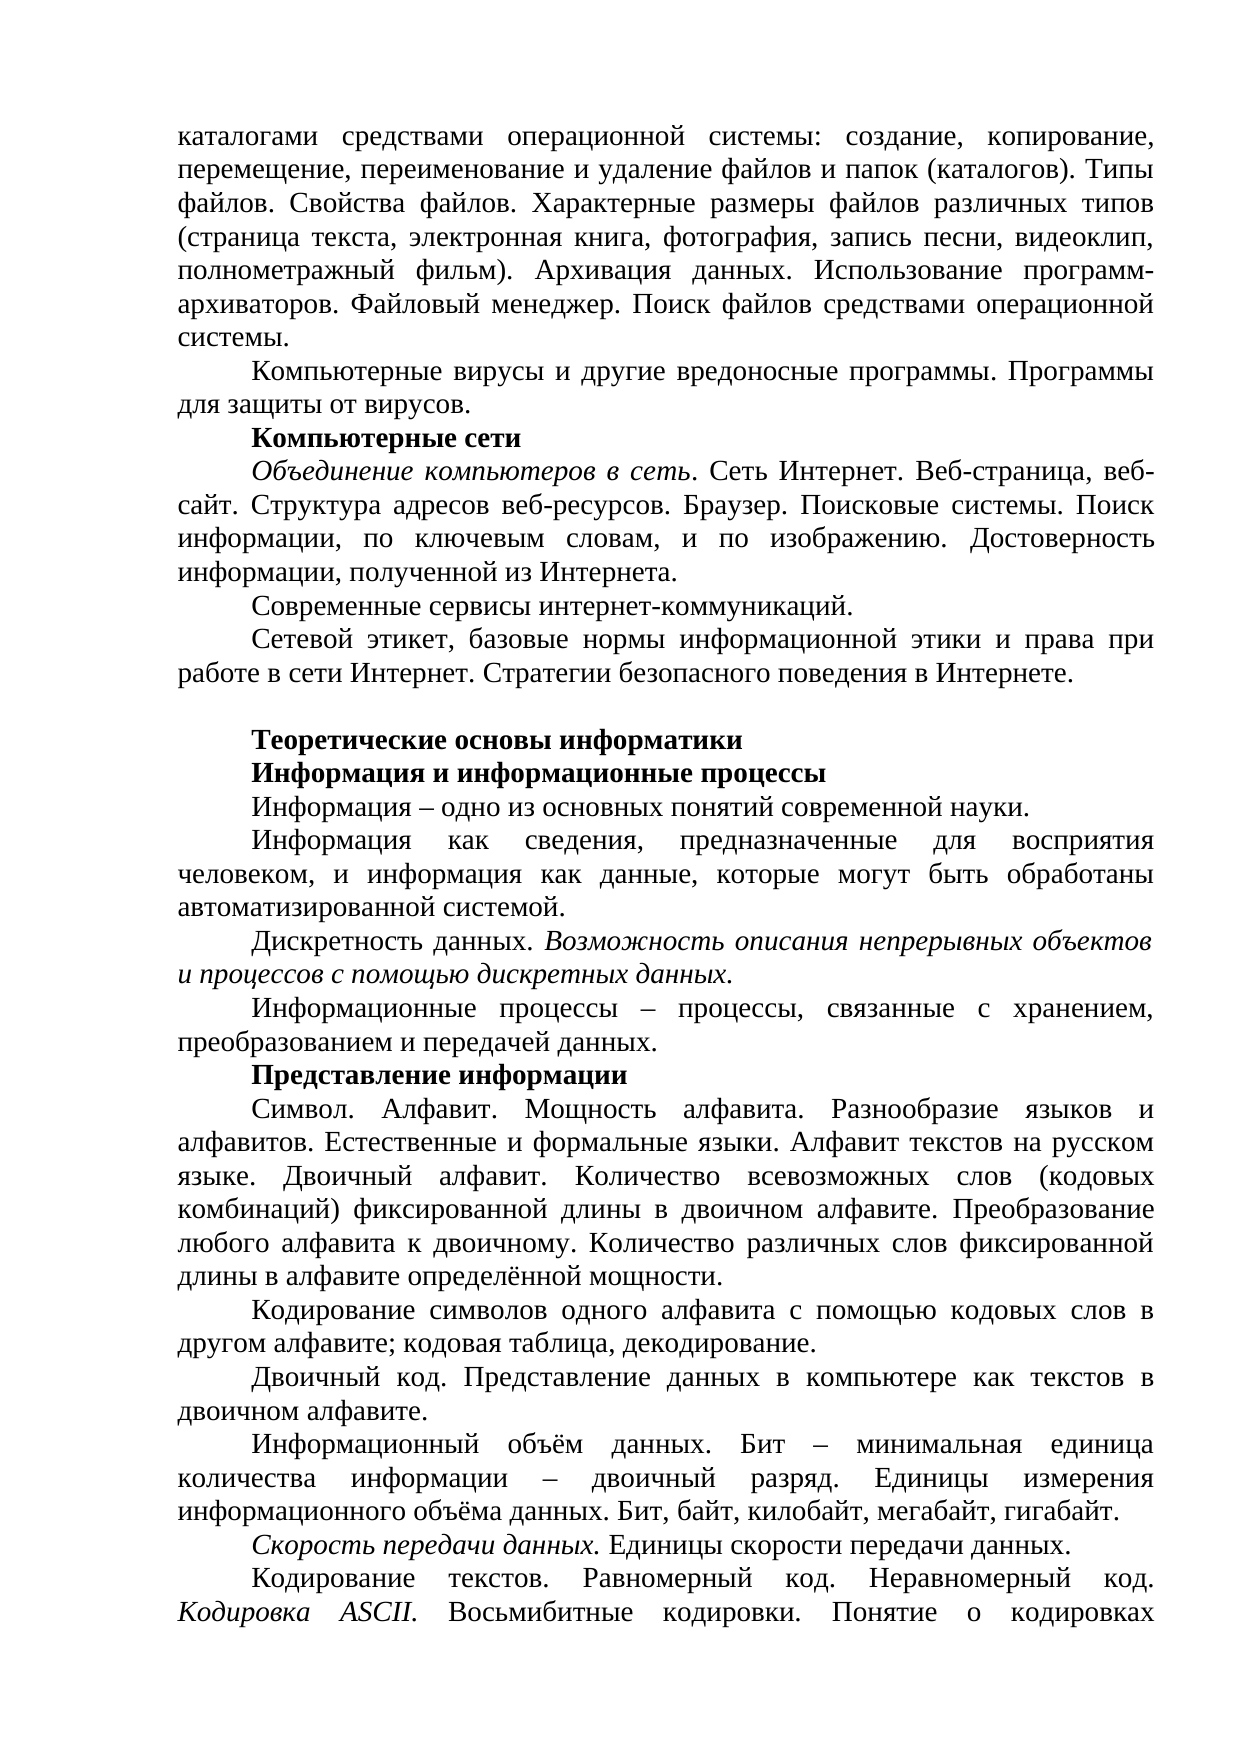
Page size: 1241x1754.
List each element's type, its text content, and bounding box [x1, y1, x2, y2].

text Скорость передачи данных. Единицы скорости передачи данных. [177, 1527, 1155, 1560]
text Представление информации [177, 1057, 1155, 1091]
text Теоретические основы информатики [177, 722, 1155, 755]
text Сетевой этикет, базовые нормы информационной этики и права при работе в сети Интернет. Стратегии безопасного поведения в Интернете. [177, 621, 1155, 688]
text Кодирование символов одного алфавита с помощью кодовых слов в другом алфавите; кодовая таблица, декодирование. [177, 1292, 1155, 1359]
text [177, 118, 1155, 353]
text Информационные процессы – процессы, связанные с хранением, преобразованием и передачей данных. [177, 990, 1155, 1057]
text Информация как сведения, предназначенные для восприятия человеком, и информация как данные, которые могут быть обработаны автоматизированной системой. [177, 822, 1155, 923]
text Современные сервисы интернет-коммуникаций. [177, 588, 1155, 621]
text Объединение компьютеров в сеть. Сеть Интернет. Веб-страница, веб-сайт. Структура адресов веб-ресурсов. Браузер. Поисковые системы. Поиск информации, по ключевым словам, и по изображению. Достоверность информации, полученной из Интернета. [177, 453, 1155, 588]
text Компьютерные вирусы и другие вредоносные программы. Программы для защиты от вирусов. [177, 353, 1155, 420]
text Информация и информационные процессы [177, 755, 1155, 789]
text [177, 1560, 1155, 1627]
text Компьютерные сети [177, 420, 1155, 453]
text Информация – одно из основных понятий современной науки. [177, 789, 1155, 822]
text Двоичный код. Представление данных в компьютере как текстов в двоичном алфавите. [177, 1359, 1155, 1426]
text Символ. Алфавит. Мощность алфавита. Разнообразие языков и алфавитов. Естественные и формальные языки. Алфавит текстов на русском языке. Двоичный алфавит. Количество всевозможных слов (кодовых комбинаций) фиксированной длины в двоичном алфавите. Преобразование любого алфавита к двоичному. Количество различных слов фиксированной длины в алфавите определённой мощности. [177, 1091, 1155, 1292]
text Информационный объём данных. Бит – минимальная единица количества информации – двоичный разряд. Единицы измерения информационного объёма данных. Бит, байт, килобайт, мегабайт, гигабайт. [177, 1426, 1155, 1527]
text Дискретность данных. Возможность описания непрерывных объектов и процессов с помощью дискретных данных. [177, 923, 1155, 990]
